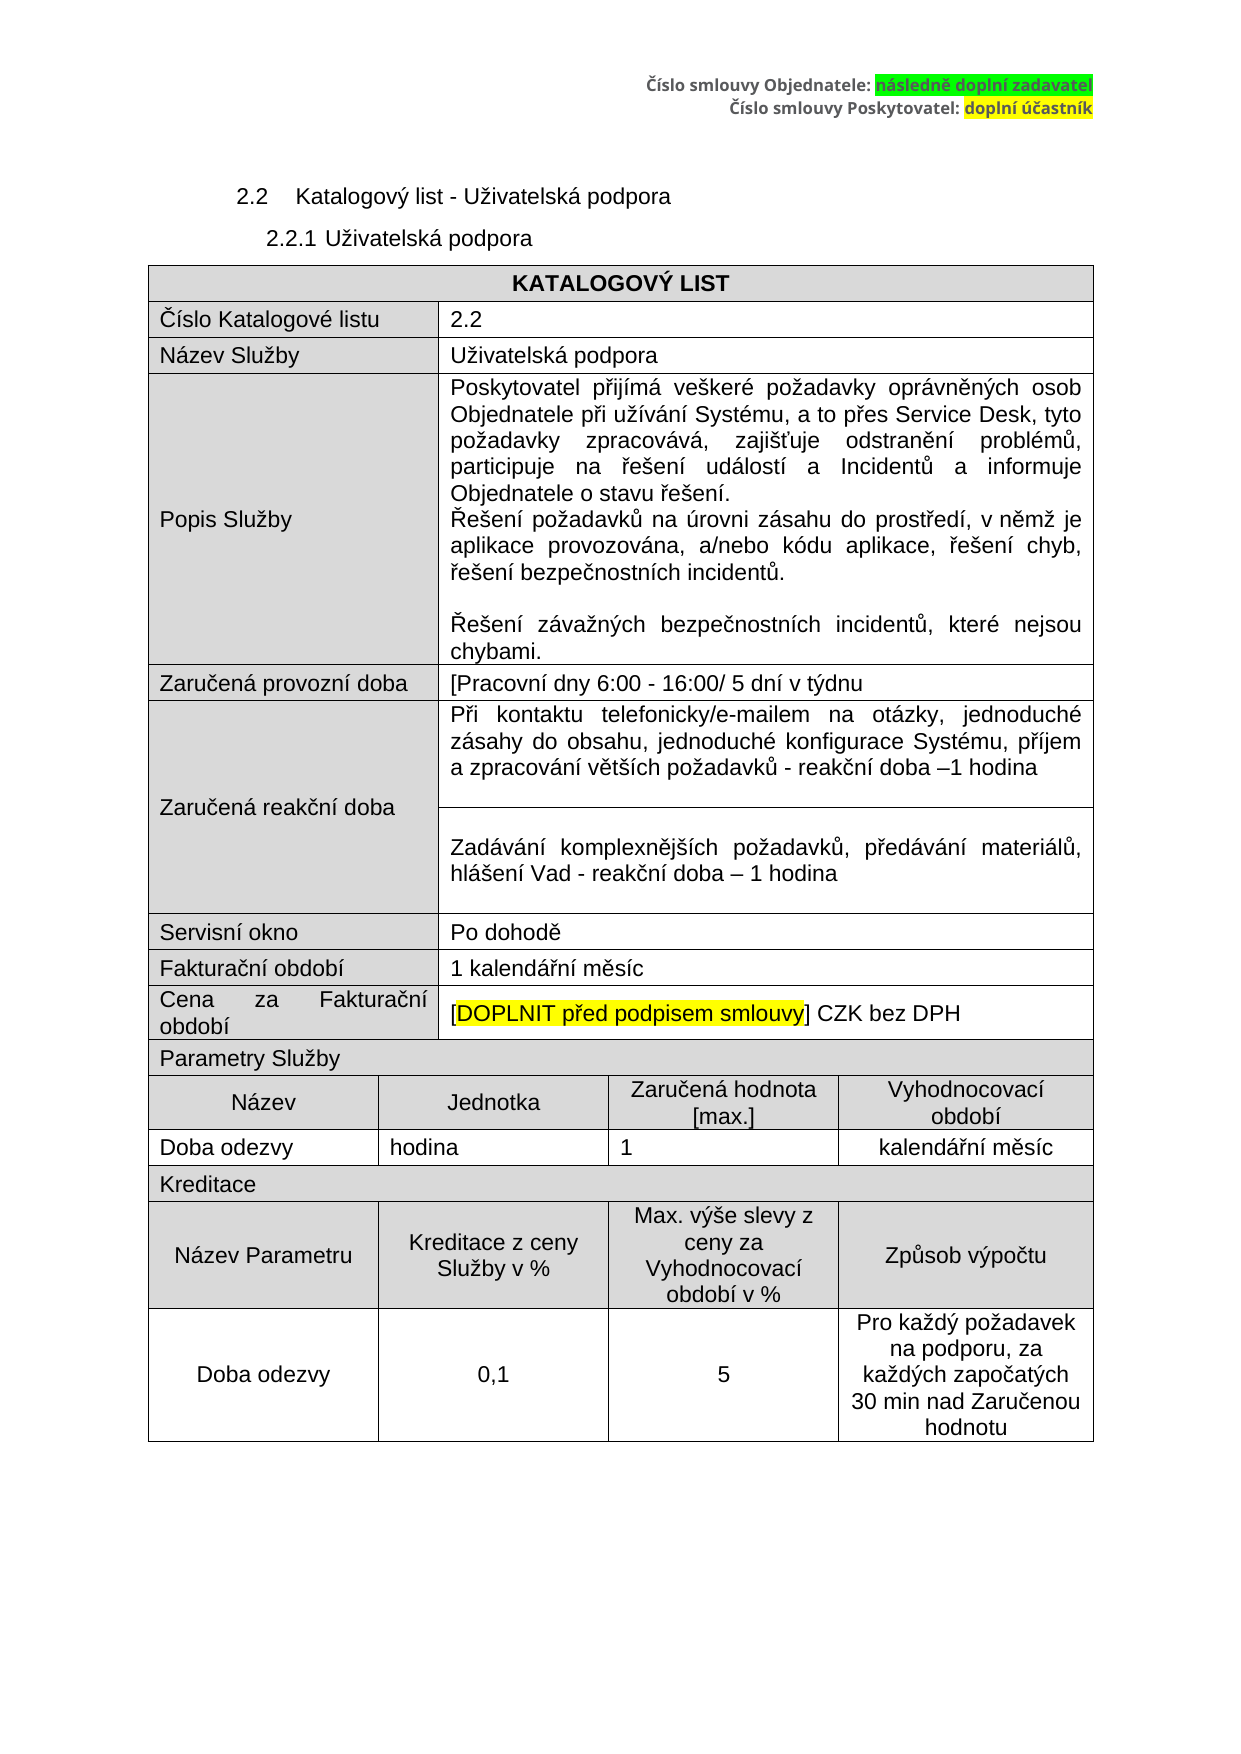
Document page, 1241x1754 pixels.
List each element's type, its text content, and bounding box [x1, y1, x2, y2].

table_cell hodina [379, 1130, 608, 1165]
table_cell Vyhodnocovací období [839, 1076, 1093, 1129]
table_cell [Pracovní dny 6:00 - 16:00/ 5 dní v týdnu [439, 665, 1093, 700]
table_cell Zadávání komplexnějších požadavků, předávání materiálů, hlášení Vad - reakční doba – 1 hodina [439, 808, 1093, 913]
table_cell 1 [609, 1130, 838, 1165]
table_cell Max. výše slevy z ceny za Vyhodnocovací období v % [609, 1202, 838, 1308]
table_cell Popis Služby [149, 374, 438, 664]
table_cell [DOPLNIT před podpisem smlouvy] CZK bez DPH [439, 986, 1093, 1039]
table_cell 5 [609, 1309, 838, 1441]
table_cell Způsob výpočtu [839, 1202, 1093, 1308]
table_cell Servisní okno [149, 914, 438, 949]
table_cell Doba odezvy [149, 1309, 378, 1441]
list Katalogový list - Uživatelská podpora [236, 181, 1093, 211]
table_cell Pro každý požadavek na podporu, za každých započatých 30 min nad Zaručenou hodnotu [839, 1309, 1093, 1441]
table_cell Poskytovatel přijímá veškeré požadavky oprávněných osob Objednatele při užívání Systému, a to přes Service Desk, tyto požadavky zpracovává, zajišťuje odstranění problémů, participuje na řešení událostí a Incidentů a informuje Objednatele o stavu řešení. Řešení požadavků na úrovni zásahu do prostředí, v němž je aplikace provozována, a/nebo kódu aplikace, řešení chyb, řešení bezpečnostních incidentů. Řešení závažných bezpečnostních incidentů, které nejsou chybami. [439, 374, 1093, 664]
table_header KATALOGOVÝ LIST [149, 266, 1093, 301]
table_cell Uživatelská podpora [439, 338, 1093, 373]
table_cell Po dohodě [439, 914, 1093, 949]
table_cell Název [149, 1076, 378, 1129]
table_cell Fakturační období [149, 950, 438, 985]
table_cell Doba odezvy [149, 1130, 378, 1165]
table_cell Parametry Služby [149, 1040, 1093, 1075]
table_cell Kreditace z ceny Služby v % [379, 1202, 608, 1308]
table_cell Kreditace [149, 1166, 1093, 1201]
table_cell Jednotka [379, 1076, 608, 1129]
table_cell Zaručená hodnota [max.] [609, 1076, 838, 1129]
table_cell Název Parametru [149, 1202, 378, 1308]
table_cell Zaručená reakční doba [149, 701, 438, 913]
table_cell Číslo Katalogové listu [149, 302, 438, 337]
list Uživatelská podpora [266, 223, 1093, 252]
table_cell Zaručená provozní doba [149, 665, 438, 700]
table_cell Cena za Fakturační období [149, 986, 438, 1039]
table_cell kalendářní měsíc [839, 1130, 1093, 1165]
table_cell Název Služby [149, 338, 438, 373]
table_cell 2.2 [439, 302, 1093, 337]
table_cell Při kontaktu telefonicky/e-mailem na otázky, jednoduché zásahy do obsahu, jednoduché konfigurace Systému, příjem a zpracování větších požadavků - reakční doba –1 hodina [439, 701, 1093, 807]
table_cell 0,1 [379, 1309, 608, 1441]
table_cell 1 kalendářní měsíc [439, 950, 1093, 985]
